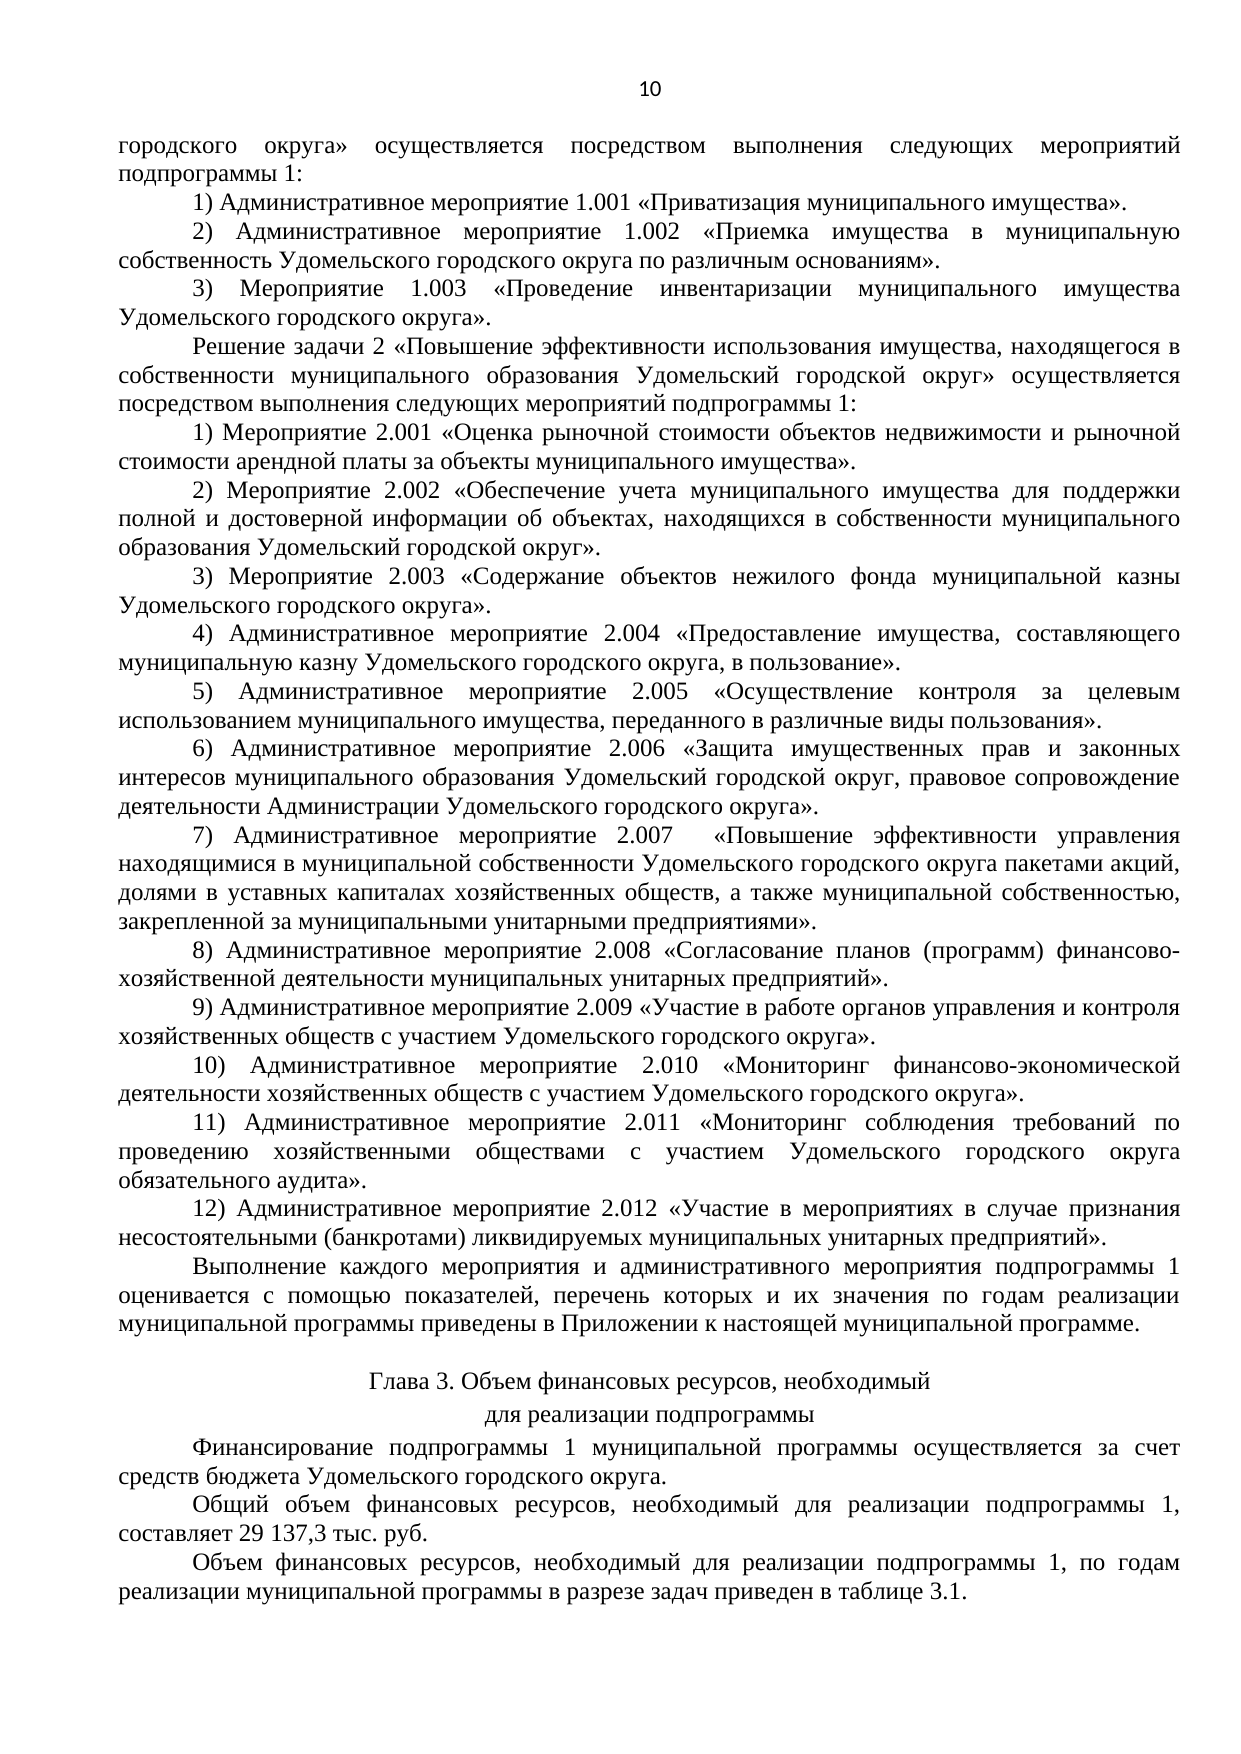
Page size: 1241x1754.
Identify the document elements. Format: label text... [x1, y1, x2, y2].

text Общий объем финансовых ресурсов, необходимый для реализации подпрограммы 1, составляет 29 137,3 тыс. руб. [118, 1489, 1181, 1547]
text 2) Мероприятие 2.002 «Обеспечение учета муниципального имущества для поддержки полной и достоверной информации об объектах, находящихся в собственности муниципального образования Удомельский городской округ». [118, 475, 1181, 561]
text 12) Административное мероприятие 2.012 «Участие в мероприятиях в случае признания несостоятельными (банкротами) ликвидируемых муниципальных унитарных предприятий». [118, 1193, 1181, 1251]
text Решение задачи 2 «Повышение эффективности использования имущества, находящегося в собственности муниципального образования Удомельский городской округ» осуществляется посредством выполнения следующих мероприятий подпрограммы 1: [118, 331, 1181, 417]
text 8) Административное мероприятие 2.008 «Согласование планов (программ) финансово-хозяйственной деятельности муниципальных унитарных предприятий». [118, 935, 1181, 992]
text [118, 130, 1181, 187]
text Выполнение каждого мероприятия и административного мероприятия подпрограммы 1 оценивается с помощью показателей, перечень которых и их значения по годам реализации муниципальной программы приведены в Приложении к настоящей муниципальной программе. [118, 1251, 1181, 1337]
text 11) Административное мероприятие 2.011 «Мониторинг соблюдения требований по проведению хозяйственными обществами с участием Удомельского городского округа обязательного аудита». [118, 1107, 1181, 1193]
text Объем финансовых ресурсов, необходимый для реализации подпрограммы 1, по годам реализации муниципальной программы в разрезе задач приведен в таблице 3.1. [118, 1547, 1181, 1604]
text Глава 3. Объем финансовых ресурсов, необходимый [118, 1366, 1181, 1395]
text Финансирование подпрограммы 1 муниципальной программы осуществляется за счет средств бюджета Удомельского городского округа. [118, 1432, 1181, 1489]
text 2) Административное мероприятие 1.002 «Приемка имущества в муниципальную собственность Удомельского городского округа по различным основаниям». [118, 216, 1181, 273]
text 3) Мероприятие 2.003 «Содержание объектов нежилого фонда муниципальной казны Удомельского городского округа». [118, 561, 1181, 618]
text 10) Административное мероприятие 2.010 «Мониторинг финансово-экономической деятельности хозяйственных обществ с участием Удомельского городского округа». [118, 1050, 1181, 1107]
text 6) Административное мероприятие 2.006 «Защита имущественных прав и законных интересов муниципального образования Удомельский городской округ, правовое сопровождение деятельности Администрации Удомельского городского округа». [118, 733, 1181, 820]
text 3) Мероприятие 1.003 «Проведение инвентаризации муниципального имущества Удомельского городского округа». [118, 273, 1181, 331]
text для реализации подпрограммы [118, 1399, 1181, 1428]
text 4) Административное мероприятие 2.004 «Предоставление имущества, составляющего муниципальную казну Удомельского городского округа, в пользование». [118, 618, 1181, 676]
text 5) Административное мероприятие 2.005 «Осуществление контроля за целевым использованием муниципального имущества, переданного в различные виды пользования». [118, 676, 1181, 733]
text 9) Административное мероприятие 2.009 «Участие в работе органов управления и контроля хозяйственных обществ с участием Удомельского городского округа». [118, 992, 1181, 1050]
text 1) Административное мероприятие 1.001 «Приватизация муниципального имущества». [118, 187, 1181, 216]
text 1) Мероприятие 2.001 «Оценка рыночной стоимости объектов недвижимости и рыночной стоимости арендной платы за объекты муниципального имущества». [118, 417, 1181, 475]
text 7) Административное мероприятие 2.007 «Повышение эффективности управления находящимися в муниципальной собственности Удомельского городского округа пакетами акций, долями в уставных капиталах хозяйственных обществ, а также муниципальной собственностью, закрепленной за муниципальными унитарными предприятиями». [118, 820, 1181, 935]
